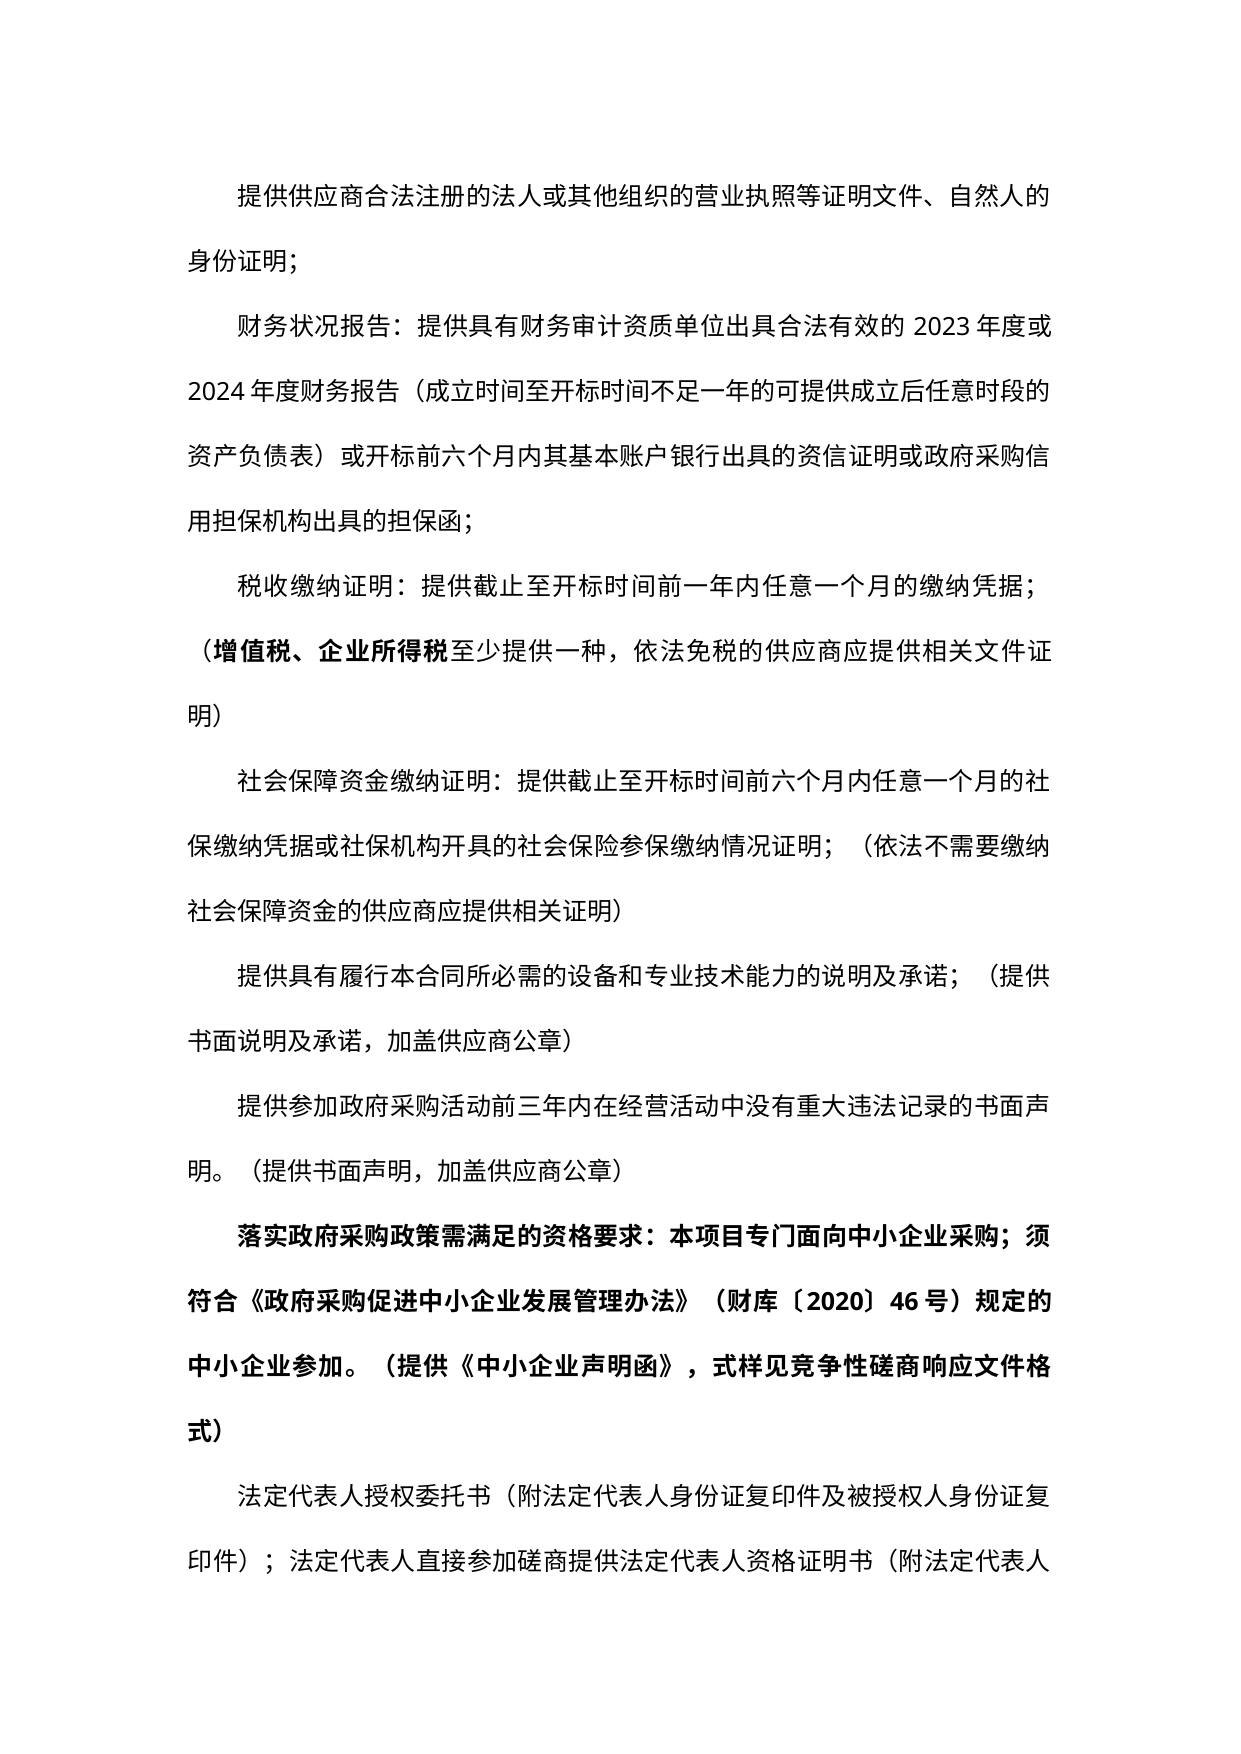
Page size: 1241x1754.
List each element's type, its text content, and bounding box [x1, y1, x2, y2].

text 财务状况报告：提供具有财务审计资质单位出具合法有效的2023年度或2024年度财务报告（成立时间至开标时间不足一年的可提供成立后任意时段的资产负债表）或开标前六个月内其基本账户银行出具的资信证明或政府采购信用担保机构出具的担保函； [187, 292, 1053, 552]
text 提供具有履行本合同所必需的设备和专业技术能力的说明及承诺；（提供书面说明及承诺，加盖供应商公章） [187, 942, 1053, 1072]
text 提供供应商合法注册的法人或其他组织的营业执照等证明文件、自然人的身份证明； [187, 162, 1053, 292]
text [187, 1462, 1053, 1592]
text 税收缴纳证明：提供截止至开标时间前一年内任意一个月的缴纳凭据；（增值税、企业所得税至少提供一种，依法免税的供应商应提供相关文件证明） [187, 552, 1053, 747]
text 提供参加政府采购活动前三年内在经营活动中没有重大违法记录的书面声明。（提供书面声明，加盖供应商公章） [187, 1072, 1053, 1202]
text 落实政府采购政策需满足的资格要求：本项目专门面向中小企业采购；须符合《政府采购促进中小企业发展管理办法》（财库〔2020〕46号）规定的中小企业参加。（提供《中小企业声明函》，式样见竞争性磋商响应文件格式） [187, 1202, 1053, 1462]
text 社会保障资金缴纳证明：提供截止至开标时间前六个月内任意一个月的社保缴纳凭据或社保机构开具的社会保险参保缴纳情况证明；（依法不需要缴纳社会保障资金的供应商应提供相关证明） [187, 747, 1053, 942]
